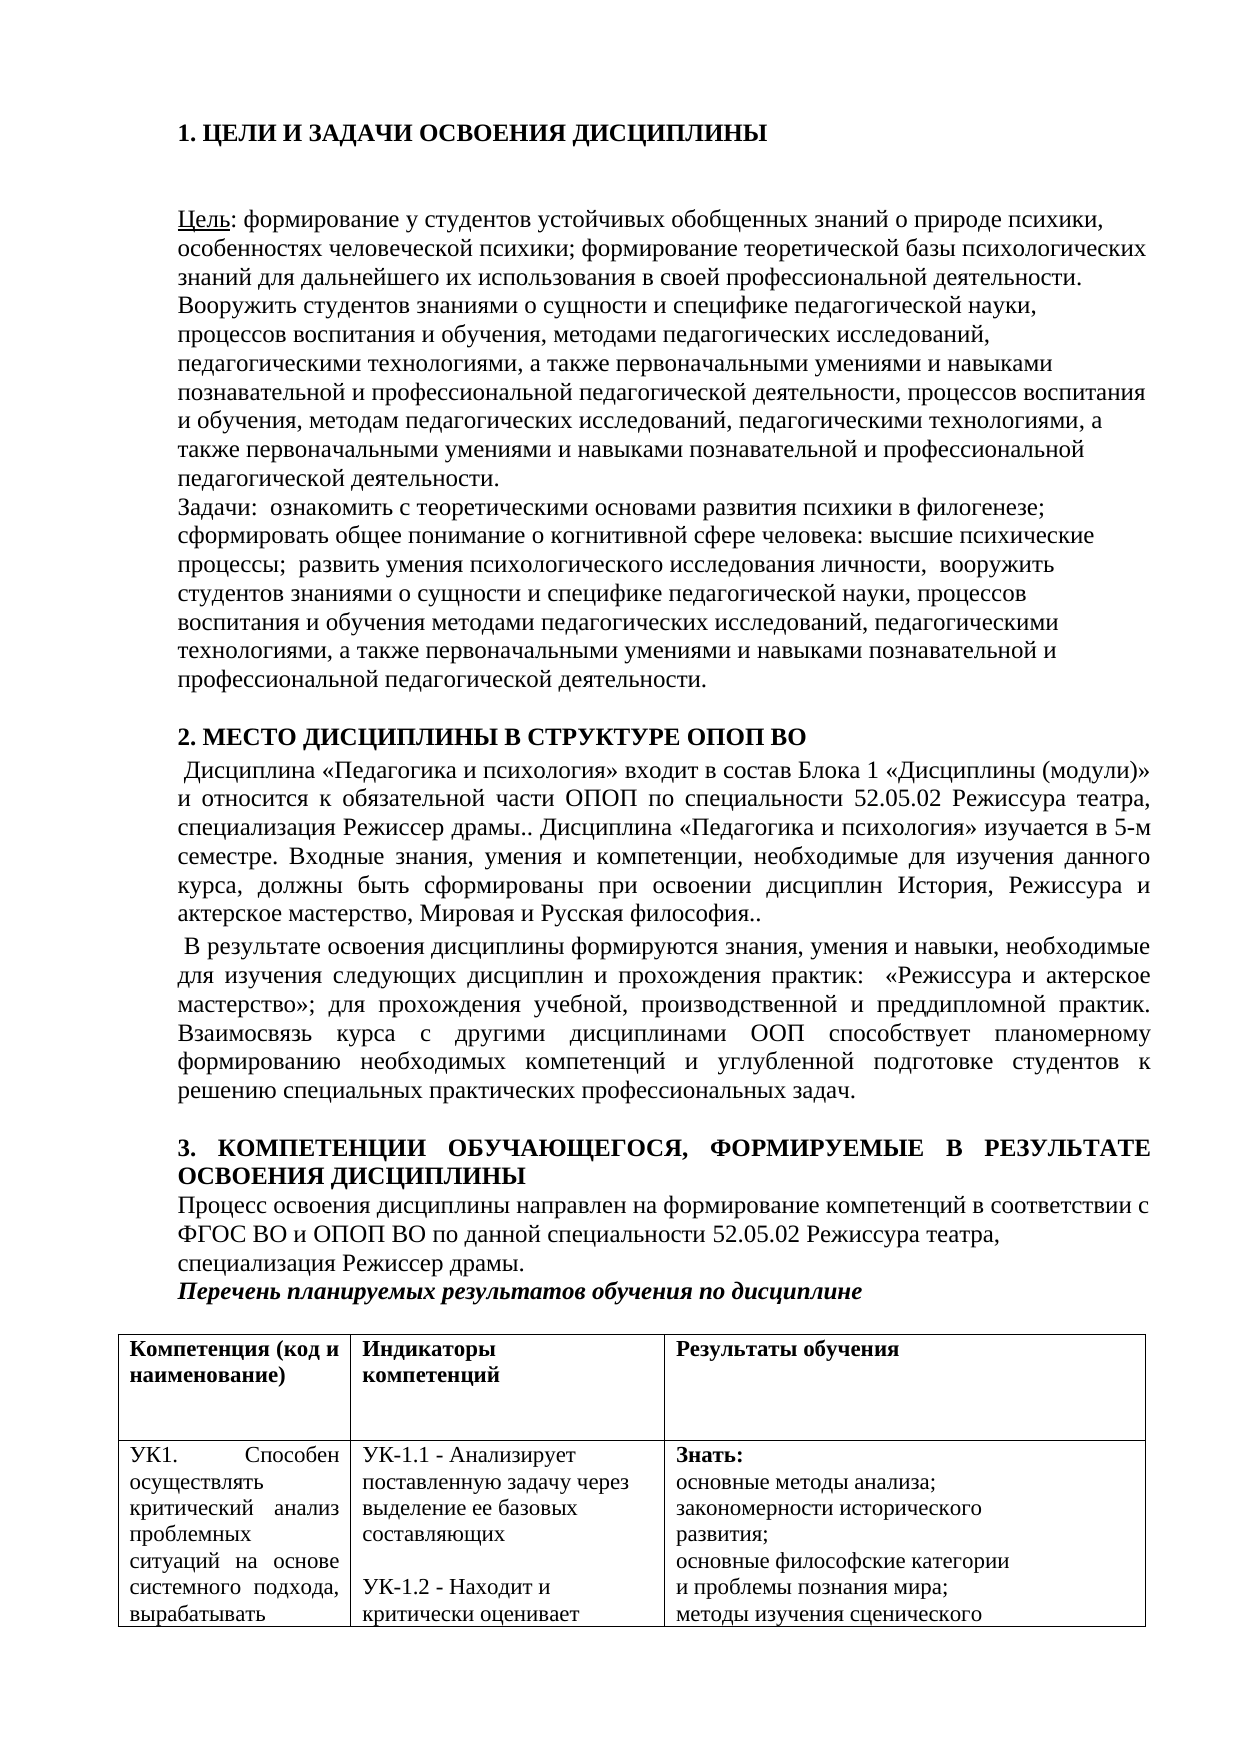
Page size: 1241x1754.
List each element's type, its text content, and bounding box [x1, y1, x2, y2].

text 1. ЦЕЛИ И ЗАДАЧИ ОСВОЕНИЯ ДИСЦИПЛИНЫ [177, 118, 1152, 147]
text Дисциплина «Педагогика и психология» входит в состав Блока 1 «Дисциплины (модули)» и относится к обязательной части ОПОП по специальности 52.05.02 Режиссура театра, специализация Режиссер драмы.. Дисциплина «Педагогика и психология» изучается в 5-м семестре. Входные знания, умения и компетенции, необходимые для изучения данного курса, должны быть сформированы при освоении дисциплин История, Режиссура и актерское мастерство, Мировая и Русская философия.. [177, 755, 1152, 927]
table_header Компетенция (код и наименование) [119, 1335, 350, 1440]
text Цель: формирование у студентов устойчивых обобщенных знаний о природе психики, особенностях человеческой психики; формирование теоретической базы психологических знаний для дальнейшего их использования в своей профессиональной деятельности. Вооружить студентов знаниями о сущности и специфике педагогической науки, [177, 204, 1152, 319]
text Перечень планируемых результатов обучения по дисциплине [177, 1276, 1152, 1305]
text Процесс освоения дисциплины направлен на формирование компетенций в соответствии с ФГОС ВО и ОПОП ВО по данной специальности 52.05.02 Режиссура театра, специализация Режиссер драмы. [177, 1190, 1152, 1276]
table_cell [119, 1441, 350, 1626]
table_header Результаты обучения [665, 1335, 1145, 1440]
text 2. МЕСТО ДИСЦИПЛИНЫ В СТРУКТУРЕ ОПОП ВО [177, 722, 1152, 751]
text процессов воспитания и обучения, методами педагогических исследований, педагогическими технологиями, а также первоначальными умениями и навыками познавательной и профессиональной педагогической деятельности, процессов воспитания и обучения, методам педагогических исследований, педагогическими технологиями, а также первоначальными умениями и навыками познавательной и профессиональной педагогической деятельности. [177, 319, 1152, 492]
text В результате освоения дисциплины формируются знания, умения и навыки, необходимые для изучения следующих дисциплин и прохождения практик: «Режиссура и актерское мастерство»; для прохождения учебной, производственной и преддипломной практик. Взаимосвязь курса с другими дисциплинами ООП способствует планомерному формированию необходимых компетенций и углубленной подготовке студентов к решению специальных практических профессиональных задач. [177, 931, 1152, 1104]
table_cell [351, 1441, 664, 1626]
text Задачи: ознакомить с теоретическими основами развития психики в филогенезе; сформировать общее понимание о когнитивной сфере человека: высшие психические процессы; развить умения психологического исследования личности, вооружить студентов знаниями о сущности и специфике педагогической науки, процессов воспитания и обучения методами педагогических исследований, педагогическими технологиями, а также первоначальными умениями и навыками познавательной и профессиональной педагогической деятельности. [177, 492, 1152, 693]
text 3. КОМПЕТЕНЦИИ ОБУЧАЮЩЕГОСЯ, ФОРМИРУЕМЫЕ В РЕЗУЛЬТАТЕ ОСВОЕНИЯ ДИСЦИПЛИНЫ [177, 1133, 1152, 1190]
table_header Индикаторы компетенций [351, 1335, 664, 1440]
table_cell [665, 1441, 1145, 1626]
